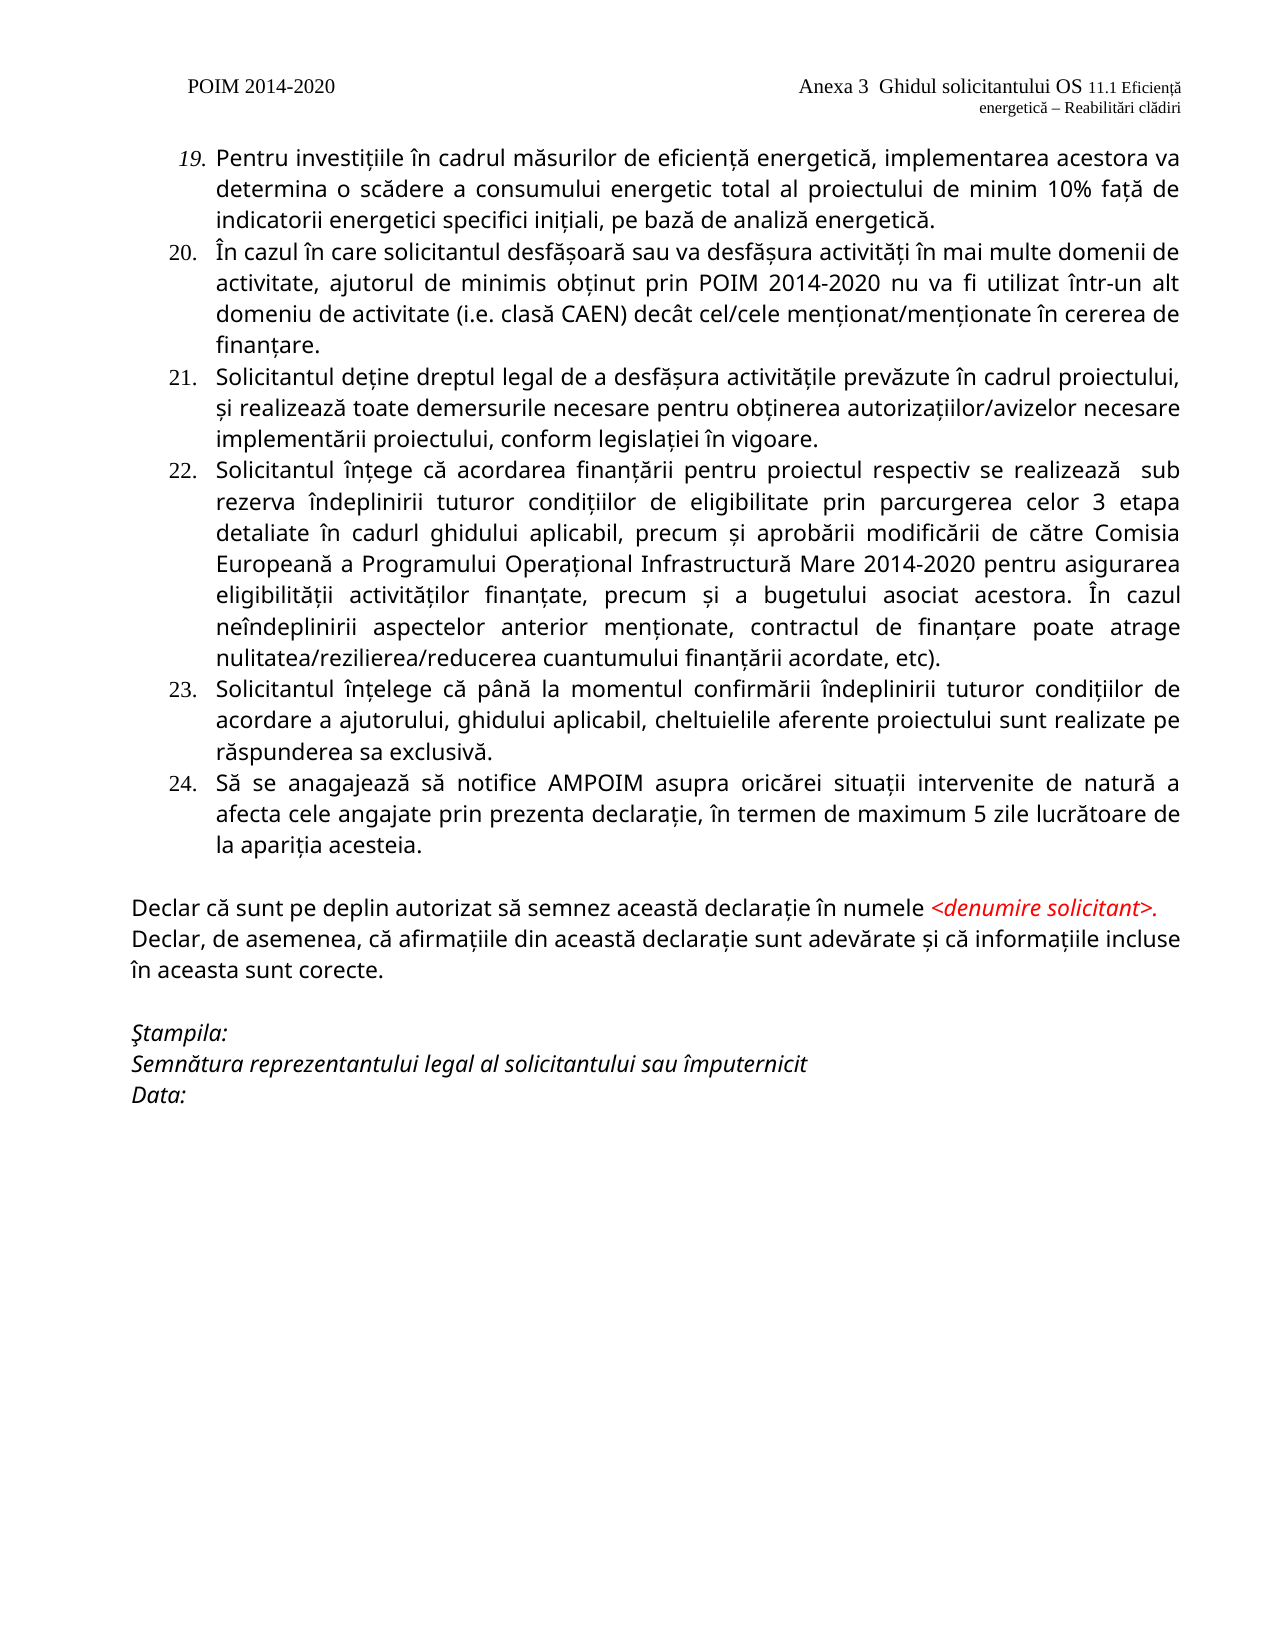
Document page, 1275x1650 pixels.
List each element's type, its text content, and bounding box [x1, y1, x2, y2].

text Ştampila: [131, 1017, 1181, 1048]
list Solicitantul înțege că acordarea finanțării pentru proiectul respectiv se realizează sub rezerva îndeplinirii tuturor condițiilor de eligibilitate prin parcurgerea celor 3 etapa detaliate în cadurl ghidului aplicabil, precum și aprobării modificării de către Comisia Europeană a Programului Operațional Infrastructură Mare 2014-2020 pentru asigurarea eligibilității activităților finanțate, precum și a bugetului asociat acestora. În cazul neîndeplinirii aspectelor anterior menționate, contractul de finanțare poate atrage nulitatea/rezilierea/reducerea cuantumului finanțării acordate, etc). [169, 454, 1181, 673]
list Solicitantul înțelege că până la momentul confirmării îndeplinirii tuturor condițiilor de acordare a ajutorului, ghidului aplicabil, cheltuielile aferente proiectului sunt realizate pe răspunderea sa exclusivă. [169, 673, 1181, 767]
text Data: [131, 1079, 1181, 1111]
list Solicitantul deține dreptul legal de a desfășura activitățile prevăzute în cadrul proiectului, și realizează toate demersurile necesare pentru obținerea autorizațiilor/avizelor necesare implementării proiectului, conform legislației în vigoare. [169, 361, 1181, 454]
text Declar că sunt pe deplin autorizat să semnez această declaraţie în numele <denumire solicitant>. [131, 892, 1181, 923]
list Să se anagajează să notifice AMPOIM asupra oricărei situații intervenite de natură a afecta cele angajate prin prezenta declarație, în termen de maximum 5 zile lucrătoare de la apariția acesteia. [169, 767, 1181, 861]
list Pentru investițiile în cadrul măsurilor de eficienţă energetică, implementarea acestora va determina o scădere a consumului energetic total al proiectului de minim 10% față de indicatorii energetici specifici inițiali, pe bază de analiză energetică. [178, 142, 1181, 236]
text Semnătura reprezentantului legal al solicitantului sau împuternicit [131, 1048, 1181, 1079]
list În cazul în care solicitantul desfășoară sau va desfășura activități în mai multe domenii de activitate, ajutorul de minimis obținut prin POIM 2014-2020 nu va fi utilizat într-un alt domeniu de activitate (i.e. clasă CAEN) decât cel/cele menționat/menționate în cererea de finanțare. [169, 236, 1181, 361]
text Declar, de asemenea, că afirmaţiile din această declaraţie sunt adevărate şi că informaţiile incluse în aceasta sunt corecte. [131, 923, 1181, 986]
